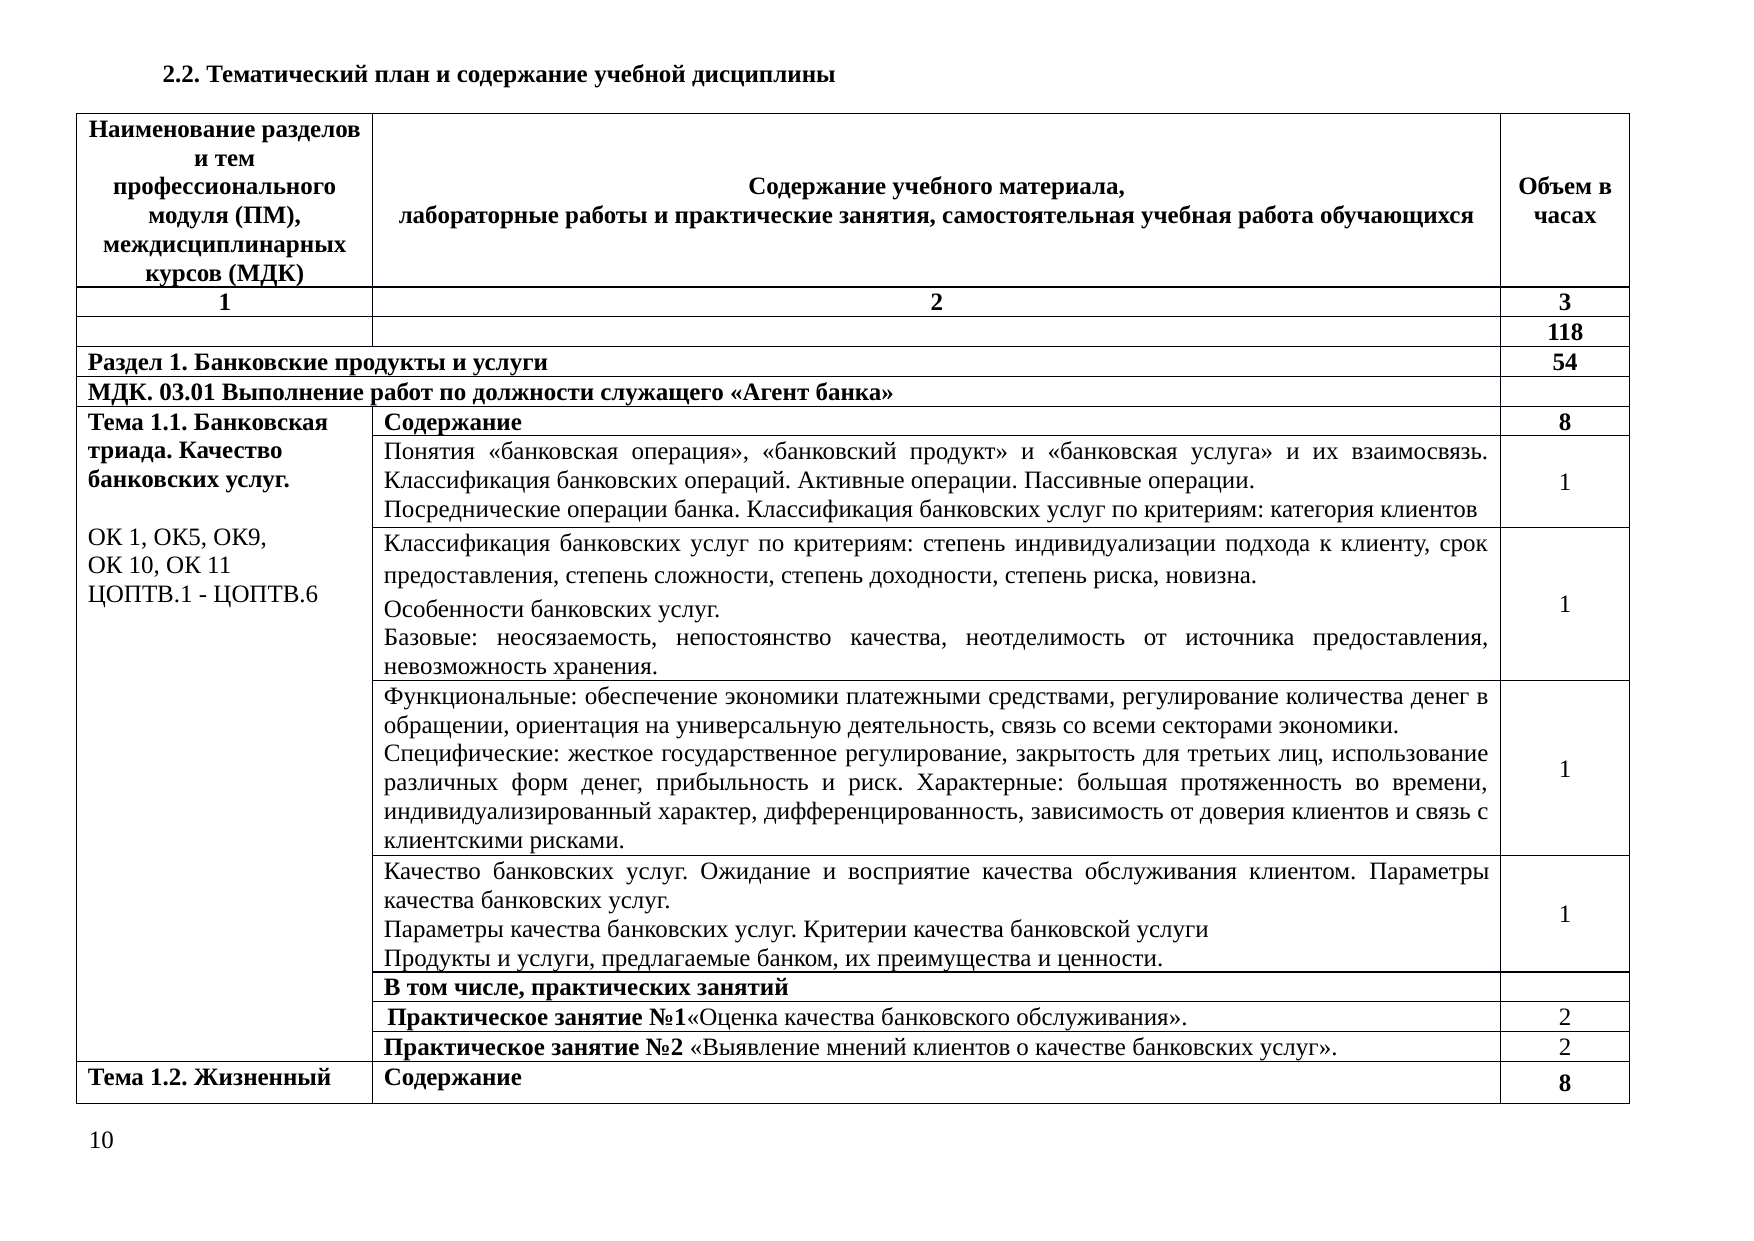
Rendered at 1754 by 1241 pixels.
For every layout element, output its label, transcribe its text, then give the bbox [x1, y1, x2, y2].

table_cell [1501, 973, 1629, 1001]
table_cell 1 [1501, 856, 1629, 971]
table_cell 8 [1501, 1062, 1629, 1103]
table_cell 2 [373, 288, 1500, 316]
table_cell 8 [1501, 407, 1629, 435]
table_cell 54 [1501, 347, 1629, 376]
table_header Наименование разделов и тем профессионального модуля (ПМ), междисциплинарных курсов (МДК) [77, 114, 372, 286]
table_cell 118 [1501, 317, 1629, 346]
table_cell 1 [1501, 681, 1629, 855]
table_cell 2 [1501, 1002, 1629, 1031]
table_cell [1501, 377, 1629, 406]
text 2.2. Тематический план и содержание учебной дисциплины [89, 59, 1665, 88]
table_cell МДК. 03.01 Выполнение работ по должности служащего «Агент банка» [77, 377, 1500, 406]
table_cell 2 [1501, 1032, 1629, 1061]
table_cell [77, 317, 372, 346]
table_cell Тема 1.1. Банковская триада. Качество банковских услуг. ОК 1, ОК5, ОК9, ОК 10, ОК 11 ЦОПТВ.1 - ЦОПТВ.6 [77, 407, 372, 1061]
table_cell Классификация банковских услуг по критериям: степень индивидуализации подхода к клиенту, срок предоставления, степень сложности, степень доходности, степень риска, новизна. Особенности банковских услуг. Базовые: неосязаемость, непостоянство качества, неотделимость от источника предоставления, невозможность хранения. [373, 528, 1500, 680]
table_cell Практическое занятие №2 «Выявление мнений клиентов о качестве банковских услуг». [373, 1032, 1500, 1061]
table_cell 1 [77, 288, 372, 316]
table_cell 1 [1501, 528, 1629, 680]
table_cell Понятия «банковская операция», «банковский продукт» и «банковская услуга» и их взаимосвязь. Классификация банковских операций. Активные операции. Пассивные операции. Посреднические операции банка. Классификация банковских услуг по критериям: категория клиентов [373, 436, 1500, 527]
table_header Содержание учебного материала, лабораторные работы и практические занятия, самостоятельная учебная работа обучающихся [373, 114, 1500, 286]
table_cell Раздел 1. Банковские продукты и услуги [77, 347, 1500, 376]
table_cell Качество банковских услуг. Ожидание и восприятие качества обслуживания клиентом. Параметры качества банковских услуг. Параметры качества банковских услуг. Критерии качества банковской услуги Продукты и услуги, предлагаемые банком, их преимущества и ценности. [373, 856, 1500, 971]
table_cell В том числе, практических занятий [373, 973, 1500, 1001]
table_cell Функциональные: обеспечение экономики платежными средствами, регулирование количества денег в обращении, ориентация на универсальную деятельность, связь со всеми секторами экономики. Специфические: жесткое государственное регулирование, закрытость для третьих лиц, использование различных форм денег, прибыльность и риск. Характерные: большая протяженность во времени, индивидуализированный характер, дифференцированность, зависимость от доверия клиентов и связь с клиентскими рисками. [373, 681, 1500, 855]
table_cell Практическое занятие №1«Оценка качества банковского обслуживания». [373, 1002, 1500, 1031]
table_header Объем в часах [1501, 114, 1629, 286]
table_cell 3 [1501, 288, 1629, 316]
table_cell [373, 317, 1500, 346]
table_cell 1 [1501, 436, 1629, 527]
table_cell Содержание [373, 1062, 1500, 1103]
table_cell Содержание [373, 407, 1500, 435]
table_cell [77, 1062, 372, 1103]
